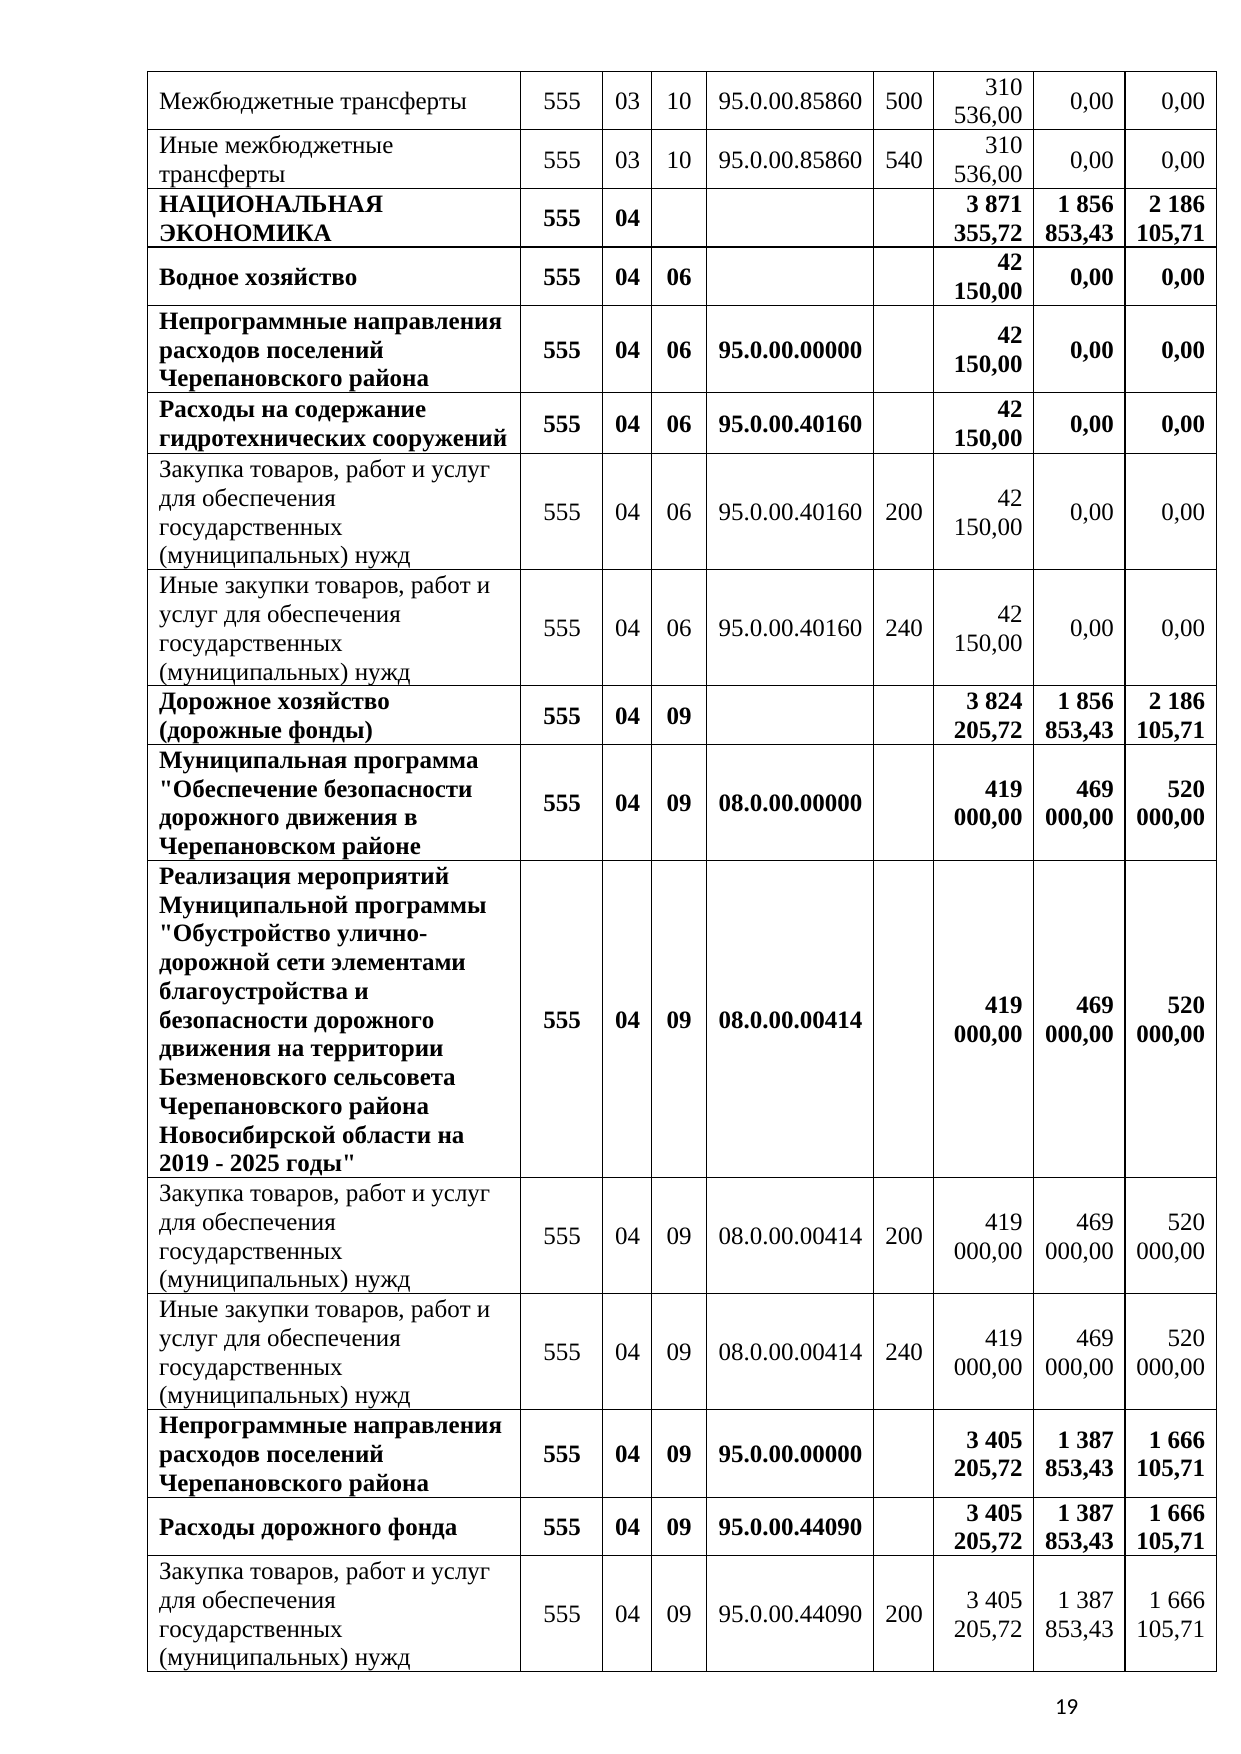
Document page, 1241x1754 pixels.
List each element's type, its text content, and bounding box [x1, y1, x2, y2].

table_cell 42 150,00 [934, 393, 1033, 453]
table_cell 0,00 [1126, 570, 1216, 685]
table_cell 3 405 205,72 [934, 1556, 1033, 1671]
table_cell 03 [603, 72, 651, 129]
table_cell 08.0.00.00414 [707, 861, 873, 1177]
table_cell 555 [521, 1294, 602, 1409]
table_cell [874, 861, 933, 1177]
table_cell 520 000,00 [1126, 1294, 1216, 1409]
table_cell 09 [652, 1556, 706, 1671]
table_cell 310 536,00 [934, 72, 1033, 129]
table_cell 1 666 105,71 [1126, 1498, 1216, 1555]
table_cell 09 [652, 1178, 706, 1293]
table_cell 95.0.00.44090 [707, 1498, 873, 1555]
table_cell [707, 248, 873, 305]
table_cell 3 405 205,72 [934, 1410, 1033, 1497]
table_cell [874, 686, 933, 744]
table_cell 06 [652, 306, 706, 392]
table_cell НАЦИОНАЛЬНАЯ ЭКОНОМИКА [148, 189, 520, 246]
table_cell 1 666 105,71 [1126, 1410, 1216, 1497]
table_cell 500 [874, 72, 933, 129]
table_cell 555 [521, 1410, 602, 1497]
table_cell 09 [652, 1410, 706, 1497]
table_cell 95.0.00.00000 [707, 306, 873, 392]
table_cell 0,00 [1034, 393, 1124, 453]
table_cell 1 387 853,43 [1034, 1556, 1124, 1671]
table_cell [874, 1410, 933, 1497]
table_cell 555 [521, 130, 602, 188]
table_cell 95.0.00.85860 [707, 130, 873, 188]
table_cell 310 536,00 [934, 130, 1033, 188]
table_cell 555 [521, 861, 602, 1177]
table_cell [707, 686, 873, 744]
table_cell 04 [603, 1294, 651, 1409]
table_cell 06 [652, 393, 706, 453]
table_cell 1 387 853,43 [1034, 1410, 1124, 1497]
table_cell Закупка товаров, работ и услуг для обеспечения государственных (муниципальных) нужд [148, 1178, 520, 1293]
table_cell 04 [603, 745, 651, 860]
table_cell 09 [652, 686, 706, 744]
table_cell 09 [652, 1294, 706, 1409]
table_cell 555 [521, 393, 602, 453]
table_cell 95.0.00.40160 [707, 454, 873, 569]
table_cell 200 [874, 454, 933, 569]
table_cell 08.0.00.00000 [707, 745, 873, 860]
table_cell 3 824 205,72 [934, 686, 1033, 744]
table_cell 0,00 [1126, 72, 1216, 129]
table_cell Муниципальная программа "Обеспечение безопасности дорожного движения в Черепановском районе [148, 745, 520, 860]
table_cell 555 [521, 189, 602, 246]
table_cell 42 150,00 [934, 306, 1033, 392]
table_cell 09 [652, 1498, 706, 1555]
table_cell 95.0.00.00000 [707, 1410, 873, 1497]
table_cell 2 186 105,71 [1126, 686, 1216, 744]
table_cell 469 000,00 [1034, 745, 1124, 860]
table_cell [874, 248, 933, 305]
table_cell 0,00 [1126, 306, 1216, 392]
table_cell 42 150,00 [934, 570, 1033, 685]
table_cell 555 [521, 248, 602, 305]
table_cell 03 [603, 130, 651, 188]
table_cell 04 [603, 1410, 651, 1497]
table_cell 555 [521, 1178, 602, 1293]
table_cell 419 000,00 [934, 861, 1033, 1177]
table_cell Закупка товаров, работ и услуг для обеспечения государственных (муниципальных) нужд [148, 1556, 520, 1671]
table_cell 09 [652, 745, 706, 860]
table_cell 469 000,00 [1034, 1178, 1124, 1293]
table_cell 95.0.00.40160 [707, 393, 873, 453]
table_cell 04 [603, 686, 651, 744]
table_cell Закупка товаров, работ и услуг для обеспечения государственных (муниципальных) нужд [148, 454, 520, 569]
table_cell 95.0.00.40160 [707, 570, 873, 685]
table_cell 0,00 [1126, 454, 1216, 569]
table_cell [874, 189, 933, 246]
table_cell 95.0.00.85860 [707, 72, 873, 129]
table_cell 520 000,00 [1126, 1178, 1216, 1293]
table_cell 419 000,00 [934, 1294, 1033, 1409]
table_cell 04 [603, 248, 651, 305]
table_cell 06 [652, 570, 706, 685]
table_cell 419 000,00 [934, 745, 1033, 860]
table_cell 0,00 [1126, 393, 1216, 453]
table_cell [874, 1498, 933, 1555]
table_cell 200 [874, 1178, 933, 1293]
table_cell Непрограммные направления расходов поселений Черепановского района [148, 1410, 520, 1497]
table_cell 469 000,00 [1034, 861, 1124, 1177]
table_cell [874, 306, 933, 392]
table_cell 555 [521, 72, 602, 129]
table_cell 0,00 [1126, 130, 1216, 188]
table_cell Дорожное хозяйство (дорожные фонды) [148, 686, 520, 744]
table_cell 555 [521, 1498, 602, 1555]
table_cell [707, 189, 873, 246]
table_cell Водное хозяйство [148, 248, 520, 305]
table_cell 08.0.00.00414 [707, 1294, 873, 1409]
table_cell 555 [521, 570, 602, 685]
table_cell Иные закупки товаров, работ и услуг для обеспечения государственных (муниципальных) нужд [148, 1294, 520, 1409]
table_cell 42 150,00 [934, 454, 1033, 569]
table_cell [874, 745, 933, 860]
table_cell 3 405 205,72 [934, 1498, 1033, 1555]
table_cell 04 [603, 1498, 651, 1555]
table_cell 240 [874, 1294, 933, 1409]
table_cell 0,00 [1034, 306, 1124, 392]
table_cell 10 [652, 72, 706, 129]
table_cell 04 [603, 454, 651, 569]
table_cell [874, 393, 933, 453]
table_cell 04 [603, 1178, 651, 1293]
table_cell Непрограммные направления расходов поселений Черепановского района [148, 306, 520, 392]
table_cell 0,00 [1034, 72, 1124, 129]
table_cell 0,00 [1034, 248, 1124, 305]
table_cell 0,00 [1034, 454, 1124, 569]
table_cell 42 150,00 [934, 248, 1033, 305]
table_cell 08.0.00.00414 [707, 1178, 873, 1293]
table_cell 04 [603, 393, 651, 453]
table_cell Иные межбюджетные трансферты [148, 130, 520, 188]
table_cell 04 [603, 861, 651, 1177]
table_cell [652, 189, 706, 246]
table_cell 0,00 [1034, 130, 1124, 188]
table_cell Межбюджетные трансферты [148, 72, 520, 129]
table_cell 04 [603, 1556, 651, 1671]
table_cell 04 [603, 306, 651, 392]
table_cell 3 871 355,72 [934, 189, 1033, 246]
table_cell Иные закупки товаров, работ и услуг для обеспечения государственных (муниципальных) нужд [148, 570, 520, 685]
table_cell 200 [874, 1556, 933, 1671]
table_cell 555 [521, 454, 602, 569]
table_cell 540 [874, 130, 933, 188]
table_cell Реализация мероприятий Муниципальной программы "Обустройство улично-дорожной сети элементами благоустройства и безопасности дорожного движения на территории Безменовского сельсовета Черепановского района Новосибирской области на 2019 - 2025 годы" [148, 861, 520, 1177]
table_cell 2 186 105,71 [1126, 189, 1216, 246]
table_cell 240 [874, 570, 933, 685]
table_cell 1 387 853,43 [1034, 1498, 1124, 1555]
table_cell 1 856 853,43 [1034, 686, 1124, 744]
table_cell 555 [521, 1556, 602, 1671]
table_cell 06 [652, 454, 706, 569]
table_cell 555 [521, 686, 602, 744]
table_cell 1 666 105,71 [1126, 1556, 1216, 1671]
table_cell 95.0.00.44090 [707, 1556, 873, 1671]
table_cell 04 [603, 570, 651, 685]
table_cell 04 [603, 189, 651, 246]
table_cell Расходы дорожного фонда [148, 1498, 520, 1555]
table_cell Расходы на содержание гидротехнических сооружений [148, 393, 520, 453]
table_cell 469 000,00 [1034, 1294, 1124, 1409]
table_cell 1 856 853,43 [1034, 189, 1124, 246]
table_cell 555 [521, 306, 602, 392]
table_cell 520 000,00 [1126, 861, 1216, 1177]
table_cell 09 [652, 861, 706, 1177]
table_cell 0,00 [1126, 248, 1216, 305]
table_cell 419 000,00 [934, 1178, 1033, 1293]
table_cell 0,00 [1034, 570, 1124, 685]
table_cell 555 [521, 745, 602, 860]
table_cell 06 [652, 248, 706, 305]
table_cell 10 [652, 130, 706, 188]
table_cell 520 000,00 [1126, 745, 1216, 860]
